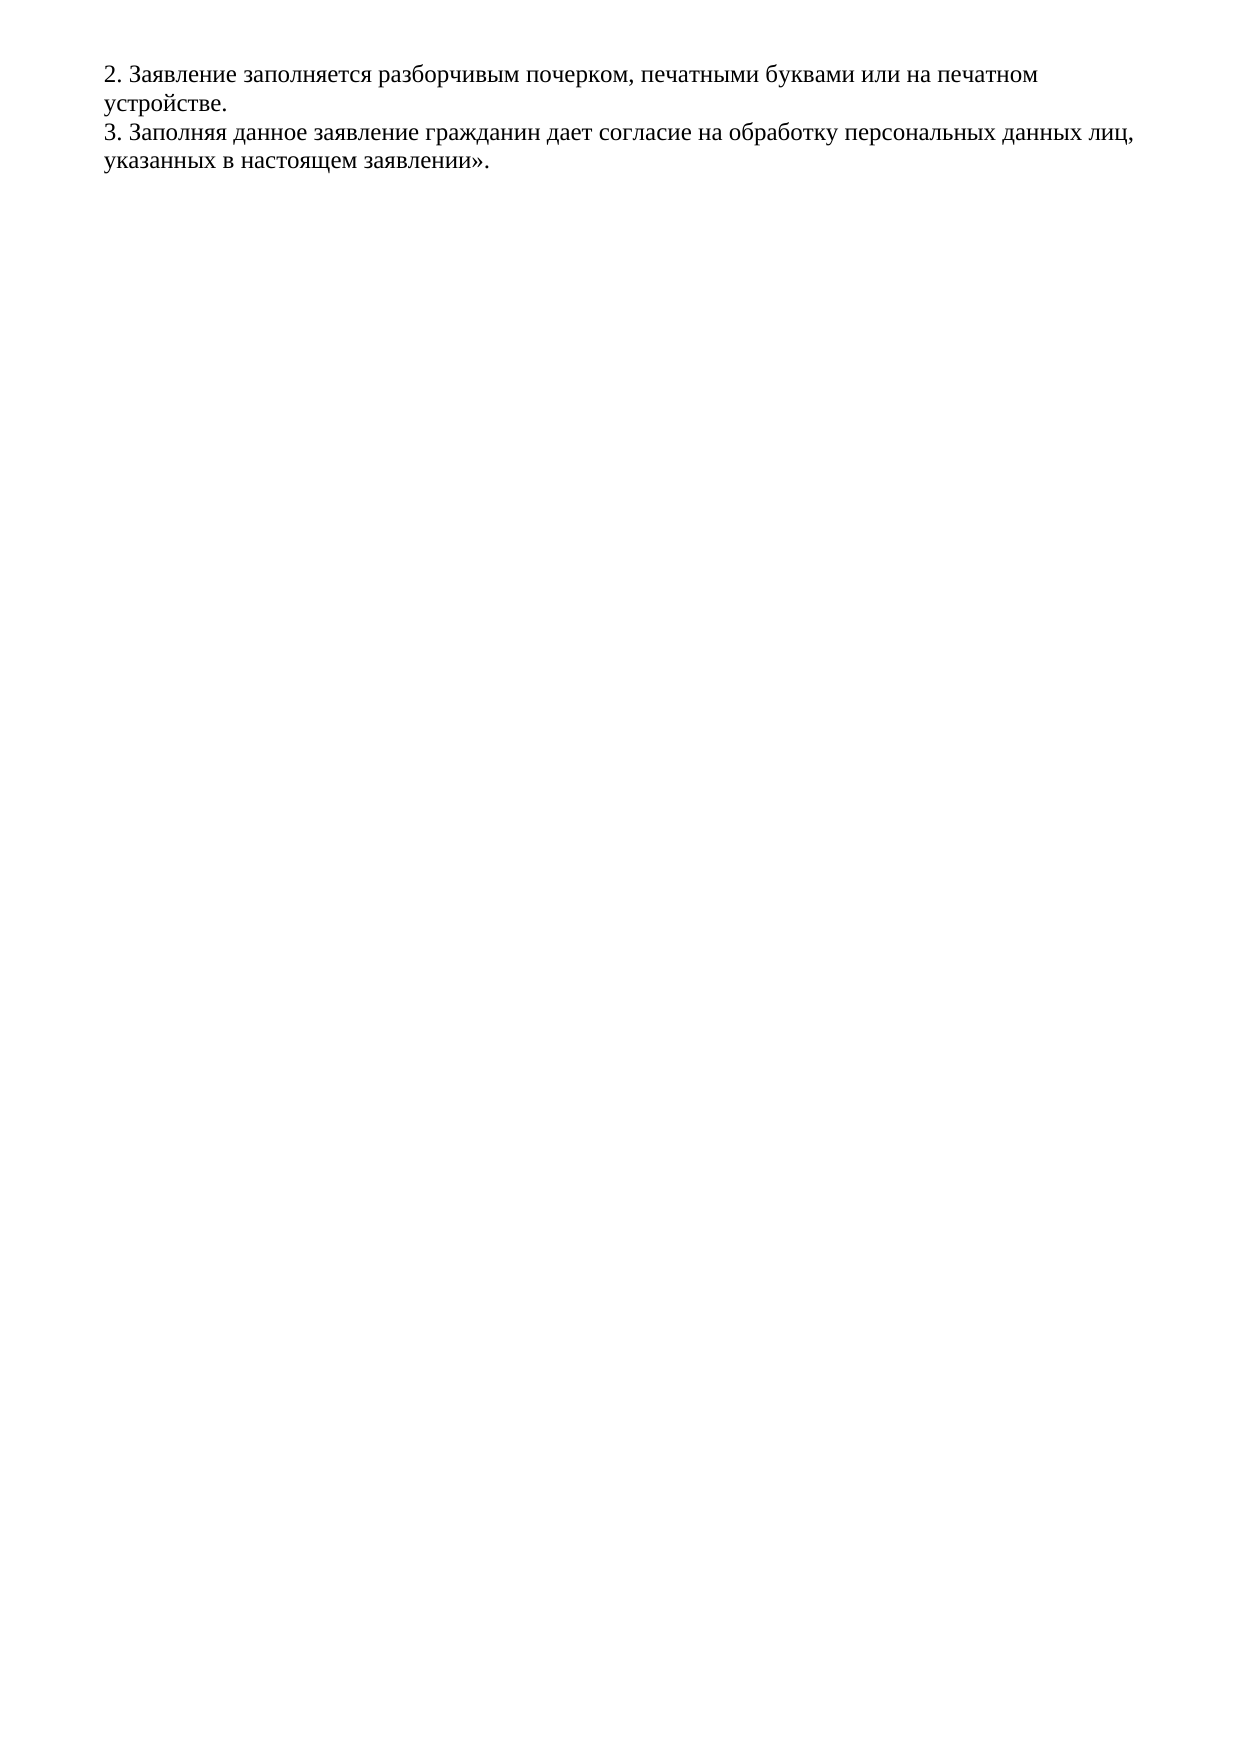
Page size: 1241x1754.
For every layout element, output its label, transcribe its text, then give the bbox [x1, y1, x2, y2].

text 3. Заполняя данное заявление гражданин дает согласие на обработку персональных данных лиц, указанных в настоящем заявлении». [103, 117, 1167, 174]
text 2. Заявление заполняется разборчивым почерком, печатными буквами или на печатном устройстве. [103, 59, 1167, 117]
